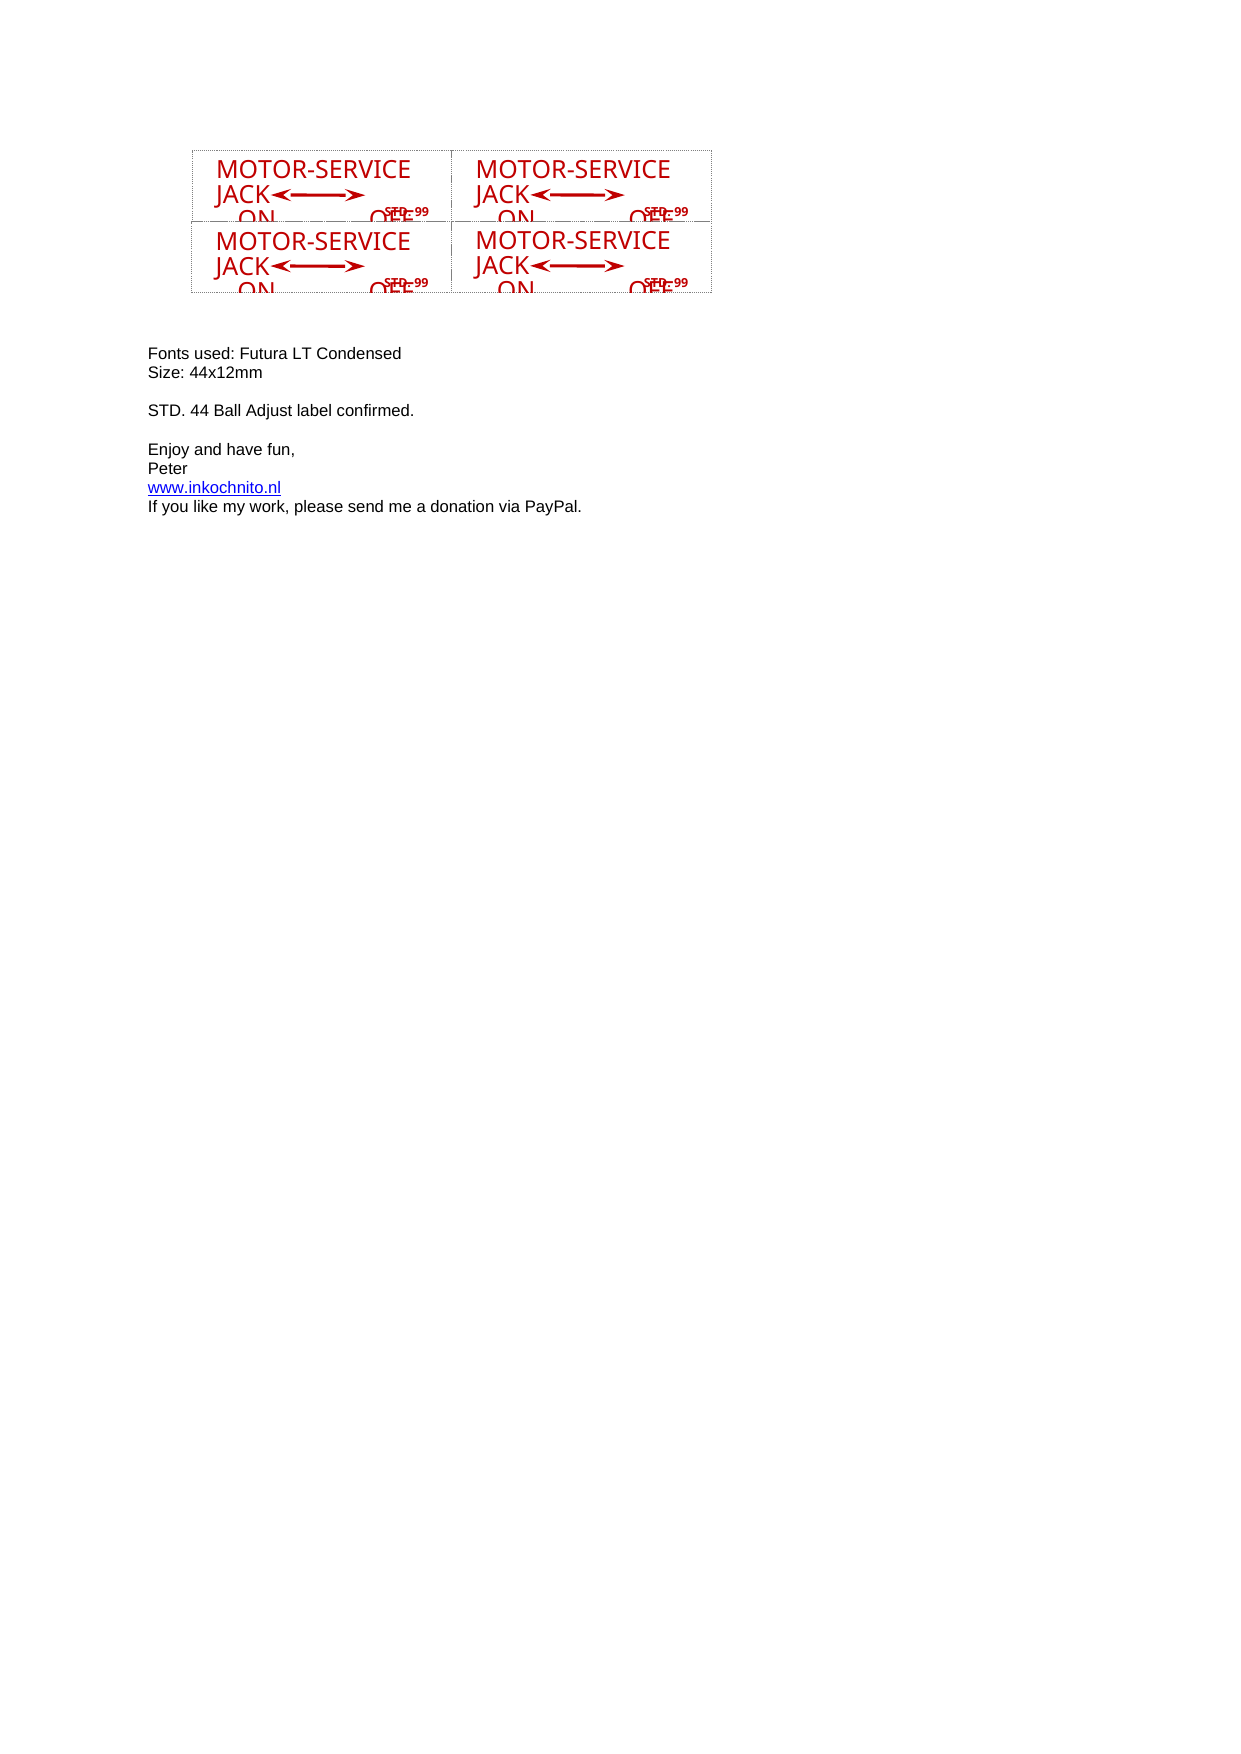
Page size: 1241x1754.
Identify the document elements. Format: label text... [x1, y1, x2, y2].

text STD. 44 Ball Adjust label confirmed. [148, 401, 1093, 420]
text If you like my work, please send me a donation via PayPal. [148, 497, 1093, 516]
text Size: 44x12mm [148, 363, 1093, 382]
text Peter [148, 459, 1093, 478]
text www.inkochnito.nl [148, 478, 1093, 497]
text Enjoy and have fun, [148, 439, 1093, 459]
text Fonts used: Futura LT Condensed [148, 344, 1093, 363]
